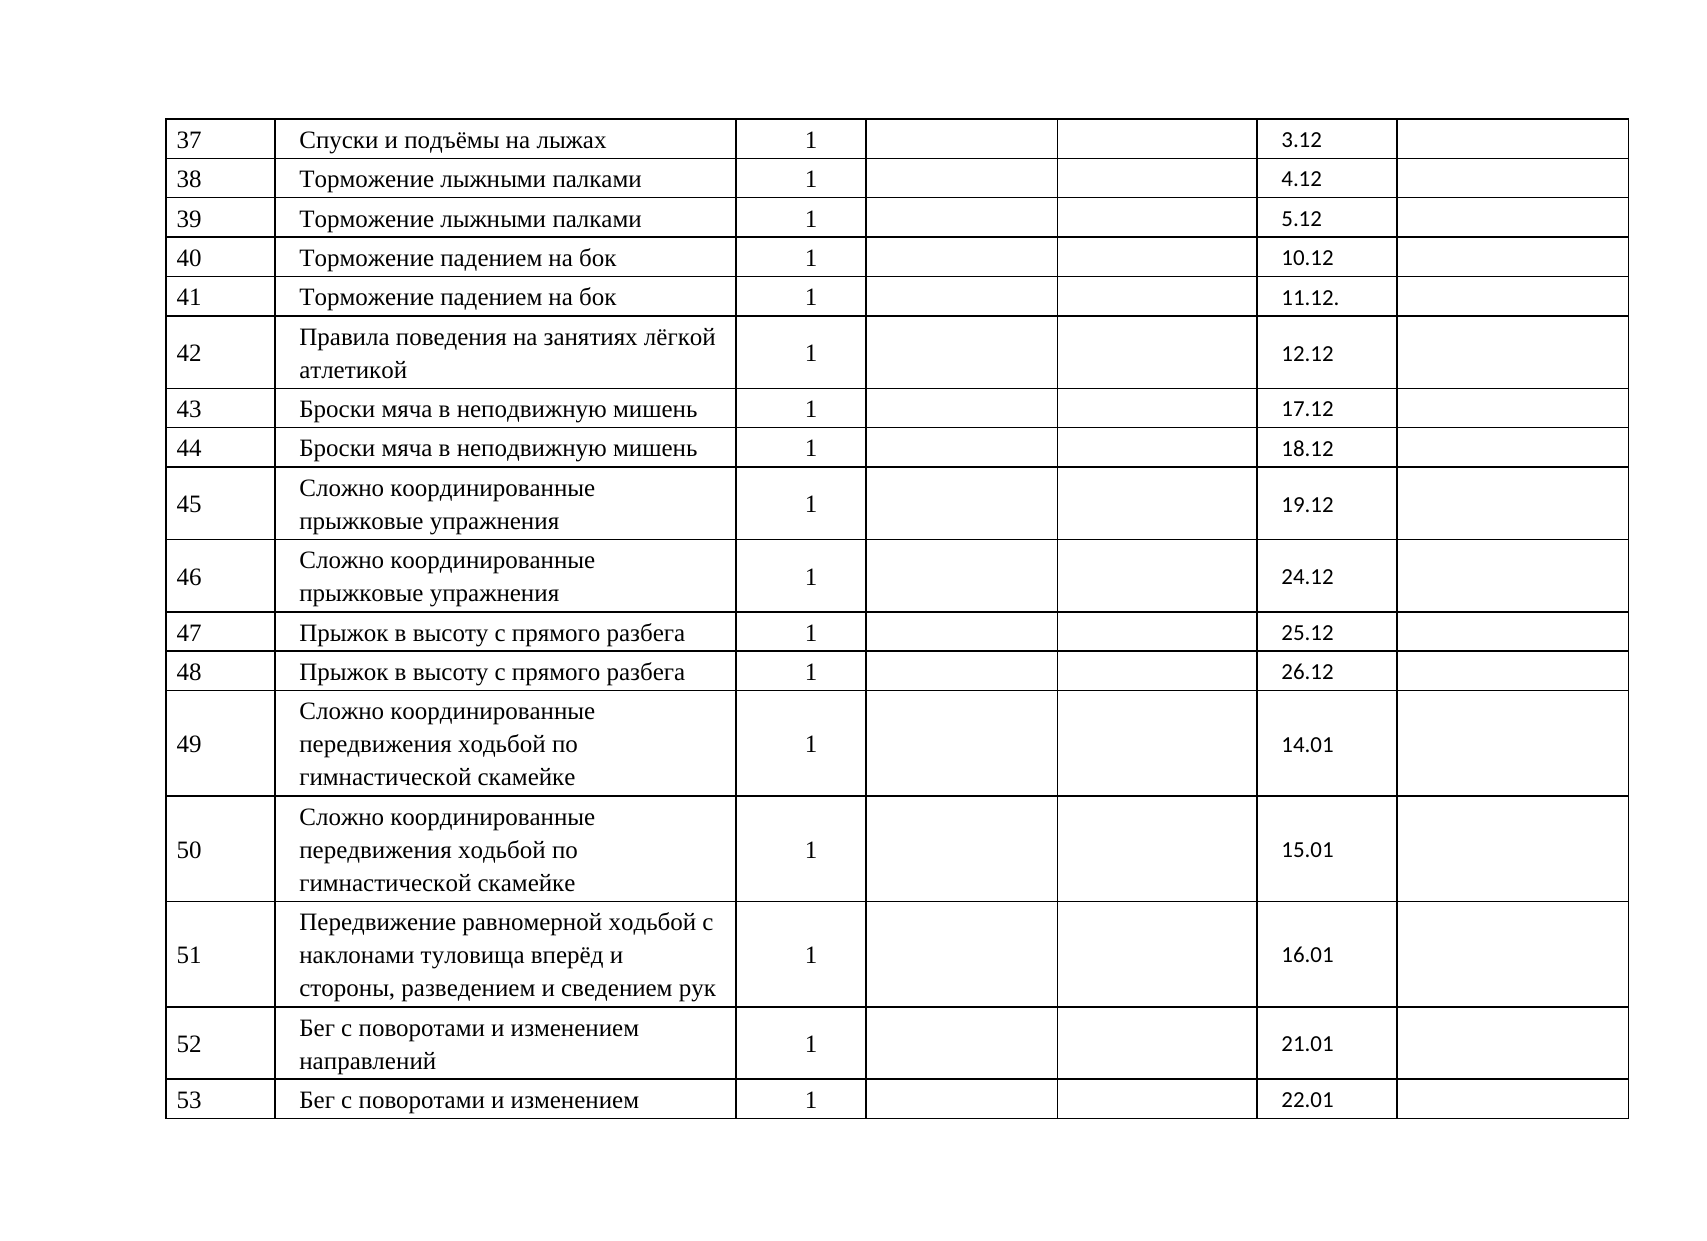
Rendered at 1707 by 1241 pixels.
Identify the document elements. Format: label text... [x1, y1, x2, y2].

table_cell Торможение лыжными палками [276, 159, 735, 197]
table_cell Прыжок в высоту с прямого разбега [276, 613, 735, 650]
table_cell [1398, 198, 1628, 236]
table_cell [1058, 120, 1256, 157]
table_cell [1398, 797, 1628, 901]
table_cell Броски мяча в неподвижную мишень [276, 428, 735, 466]
table_cell 1 [737, 198, 865, 236]
table_cell [867, 317, 1057, 387]
table_cell [867, 198, 1057, 236]
table_cell 1 [737, 317, 865, 387]
table_cell [867, 428, 1057, 466]
table_cell 22.01 [1258, 1080, 1396, 1118]
table_cell Сложно координированные передвижения ходьбой по гимнастической скамейке [276, 797, 735, 901]
table_cell 46 [167, 540, 274, 611]
table_cell [867, 540, 1057, 611]
table_cell [867, 652, 1057, 690]
table_cell [1398, 238, 1628, 276]
table_cell 45 [167, 468, 274, 538]
table_cell 51 [167, 902, 274, 1006]
table_cell [1058, 389, 1256, 427]
table_cell 12.12 [1258, 317, 1396, 387]
table_cell 3.12 [1258, 120, 1396, 157]
table_cell [867, 613, 1057, 650]
table_cell [1058, 797, 1256, 901]
table_cell [867, 159, 1057, 197]
table_cell Правила поведения на занятиях лёгкой атлетикой [276, 317, 735, 387]
table_cell [1058, 613, 1256, 650]
table_cell 1 [737, 902, 865, 1006]
table_cell 17.12 [1258, 389, 1396, 427]
table_cell 1 [737, 613, 865, 650]
table_cell [1058, 691, 1256, 795]
table_cell 1 [737, 428, 865, 466]
table_cell [1058, 317, 1256, 387]
table_cell 1 [737, 159, 865, 197]
table_cell [1398, 1008, 1628, 1078]
table_cell 1 [737, 120, 865, 157]
table_cell [1058, 1008, 1256, 1078]
table_cell Сложно координированные передвижения ходьбой по гимнастической скамейке [276, 691, 735, 795]
table_cell [1398, 120, 1628, 157]
table_cell 42 [167, 317, 274, 387]
table_cell 38 [167, 159, 274, 197]
table_cell [1058, 902, 1256, 1006]
table_cell 1 [737, 691, 865, 795]
table_cell 1 [737, 468, 865, 538]
table_cell 49 [167, 691, 274, 795]
table_cell [1398, 613, 1628, 650]
table_cell Прыжок в высоту с прямого разбега [276, 652, 735, 690]
table_cell [867, 797, 1057, 901]
table_cell 48 [167, 652, 274, 690]
table_cell 11.12. [1258, 277, 1396, 315]
table_cell [867, 120, 1057, 157]
table_cell 44 [167, 428, 274, 466]
table_cell 21.01 [1258, 1008, 1396, 1078]
table_cell [1398, 277, 1628, 315]
table_cell [1058, 468, 1256, 538]
table_cell [867, 691, 1057, 795]
table_cell 1 [737, 238, 865, 276]
table_cell [1058, 428, 1256, 466]
table_cell 39 [167, 198, 274, 236]
table_cell Торможение падением на бок [276, 277, 735, 315]
table_cell 1 [737, 277, 865, 315]
table_cell [867, 277, 1057, 315]
table_cell Торможение падением на бок [276, 238, 735, 276]
table_cell Передвижение равномерной ходьбой с наклонами туловища вперёд и стороны, разведением и сведением рук [276, 902, 735, 1006]
table_cell 14.01 [1258, 691, 1396, 795]
table_cell 16.01 [1258, 902, 1396, 1006]
table_cell [1398, 540, 1628, 611]
table_cell 24.12 [1258, 540, 1396, 611]
table_cell [1398, 902, 1628, 1006]
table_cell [276, 120, 735, 157]
table_cell 1 [737, 1080, 865, 1118]
table_cell 1 [737, 540, 865, 611]
table_cell [867, 1080, 1057, 1118]
table_cell Броски мяча в неподвижную мишень [276, 389, 735, 427]
table_cell [1398, 317, 1628, 387]
table_cell [1398, 468, 1628, 538]
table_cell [276, 1080, 735, 1118]
table_cell [867, 468, 1057, 538]
table_cell 1 [737, 389, 865, 427]
table_cell 15.01 [1258, 797, 1396, 901]
table_cell 1 [737, 797, 865, 901]
table_cell Торможение лыжными палками [276, 198, 735, 236]
table_cell 19.12 [1258, 468, 1396, 538]
table_cell 25.12 [1258, 613, 1396, 650]
table_cell [1058, 238, 1256, 276]
table_cell 1 [737, 652, 865, 690]
table_cell 40 [167, 238, 274, 276]
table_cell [276, 1008, 735, 1078]
table_cell 41 [167, 277, 274, 315]
table_cell [867, 902, 1057, 1006]
table_cell [1398, 691, 1628, 795]
table_cell [1398, 652, 1628, 690]
table_cell [1058, 1080, 1256, 1118]
table_cell 37 [167, 120, 274, 157]
table_cell Сложно координированные прыжковые упражнения [276, 540, 735, 611]
table_cell 47 [167, 613, 274, 650]
table_cell 4.12 [1258, 159, 1396, 197]
table_cell [1398, 389, 1628, 427]
table_cell 26.12 [1258, 652, 1396, 690]
table_cell 5.12 [1258, 198, 1396, 236]
table_cell [1398, 428, 1628, 466]
table_cell [867, 238, 1057, 276]
table_cell [867, 1008, 1057, 1078]
table_cell [1058, 540, 1256, 611]
table_cell [1058, 277, 1256, 315]
table_cell [1058, 198, 1256, 236]
table_cell 1 [737, 1008, 865, 1078]
table_cell 50 [167, 797, 274, 901]
table_cell 43 [167, 389, 274, 427]
table_cell [1058, 159, 1256, 197]
table_cell [1058, 652, 1256, 690]
table_cell 10.12 [1258, 238, 1396, 276]
table_cell 18.12 [1258, 428, 1396, 466]
table_cell [1398, 159, 1628, 197]
table_cell [1398, 1080, 1628, 1118]
table_cell Сложно координированные прыжковые упражнения [276, 468, 735, 538]
table_cell 52 [167, 1008, 274, 1078]
table_cell 53 [167, 1080, 274, 1118]
table_cell [867, 389, 1057, 427]
